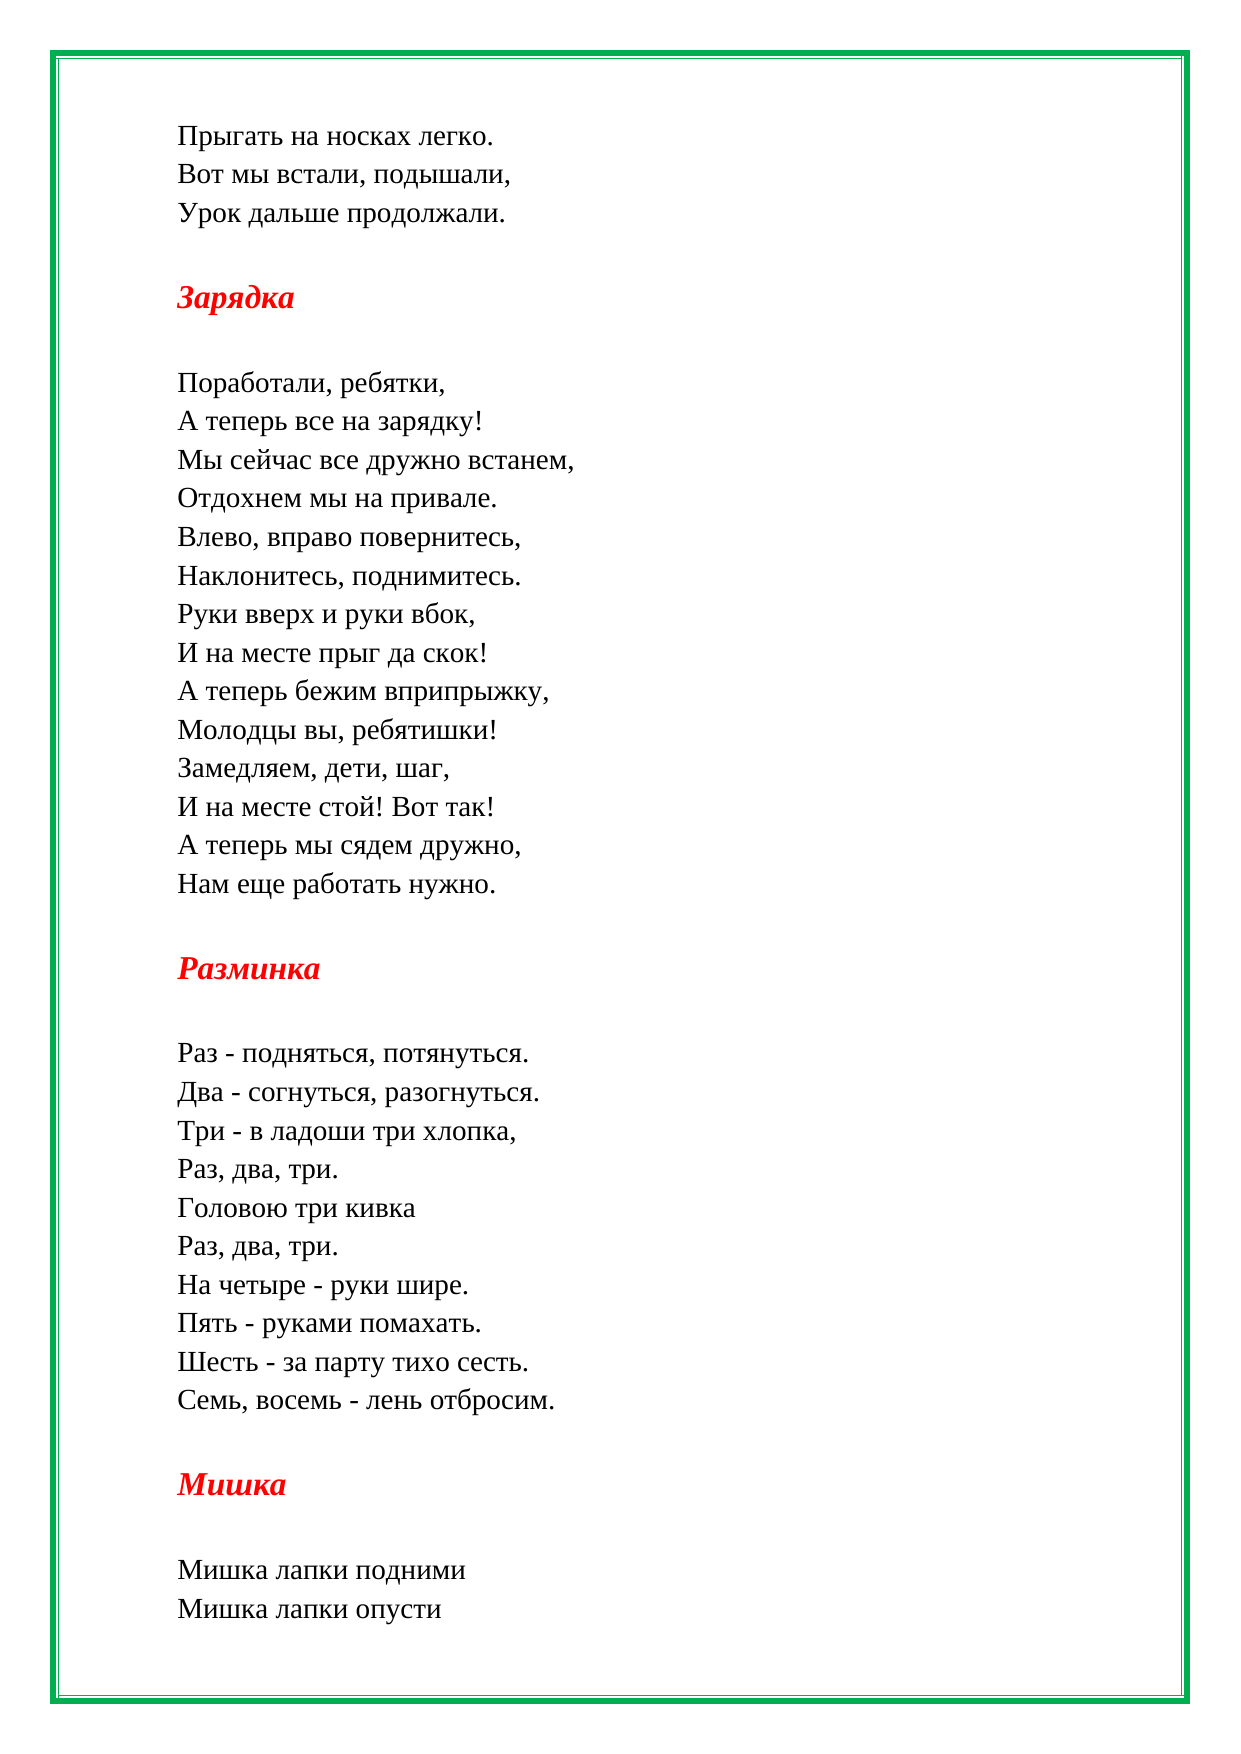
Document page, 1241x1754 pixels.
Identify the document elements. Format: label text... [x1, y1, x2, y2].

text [177, 118, 1152, 229]
text Раз - подняться, потянуться. Два - согнуться, разогнуться. Три - в ладоши три хлопка, Раз, два, три. Головою три кивка Раз, два, три. На четыре - руки шире. Пять - руками помахать. Шесть - за парту тихо сесть. Семь, восемь - лень отбросим. [177, 1036, 1152, 1416]
text Поработали, ребятки, А теперь все на зарядку! Мы сейчас все дружно встанем, Отдохнем мы на привале. Влево, вправо повернитесь, Наклонитесь, поднимитесь. Руки вверх и руки вбок, И на месте прыг да скок! А теперь бежим вприпрыжку, Молодцы вы, ребятишки! Замедляем, дети, шаг, И на месте стой! Вот так! А теперь мы сядем дружно, Нам еще работать нужно. [177, 365, 1152, 899]
text Зарядка [177, 277, 1152, 316]
text Мишка [177, 1464, 1152, 1503]
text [177, 1552, 1152, 1624]
text Разминка [177, 948, 1152, 986]
